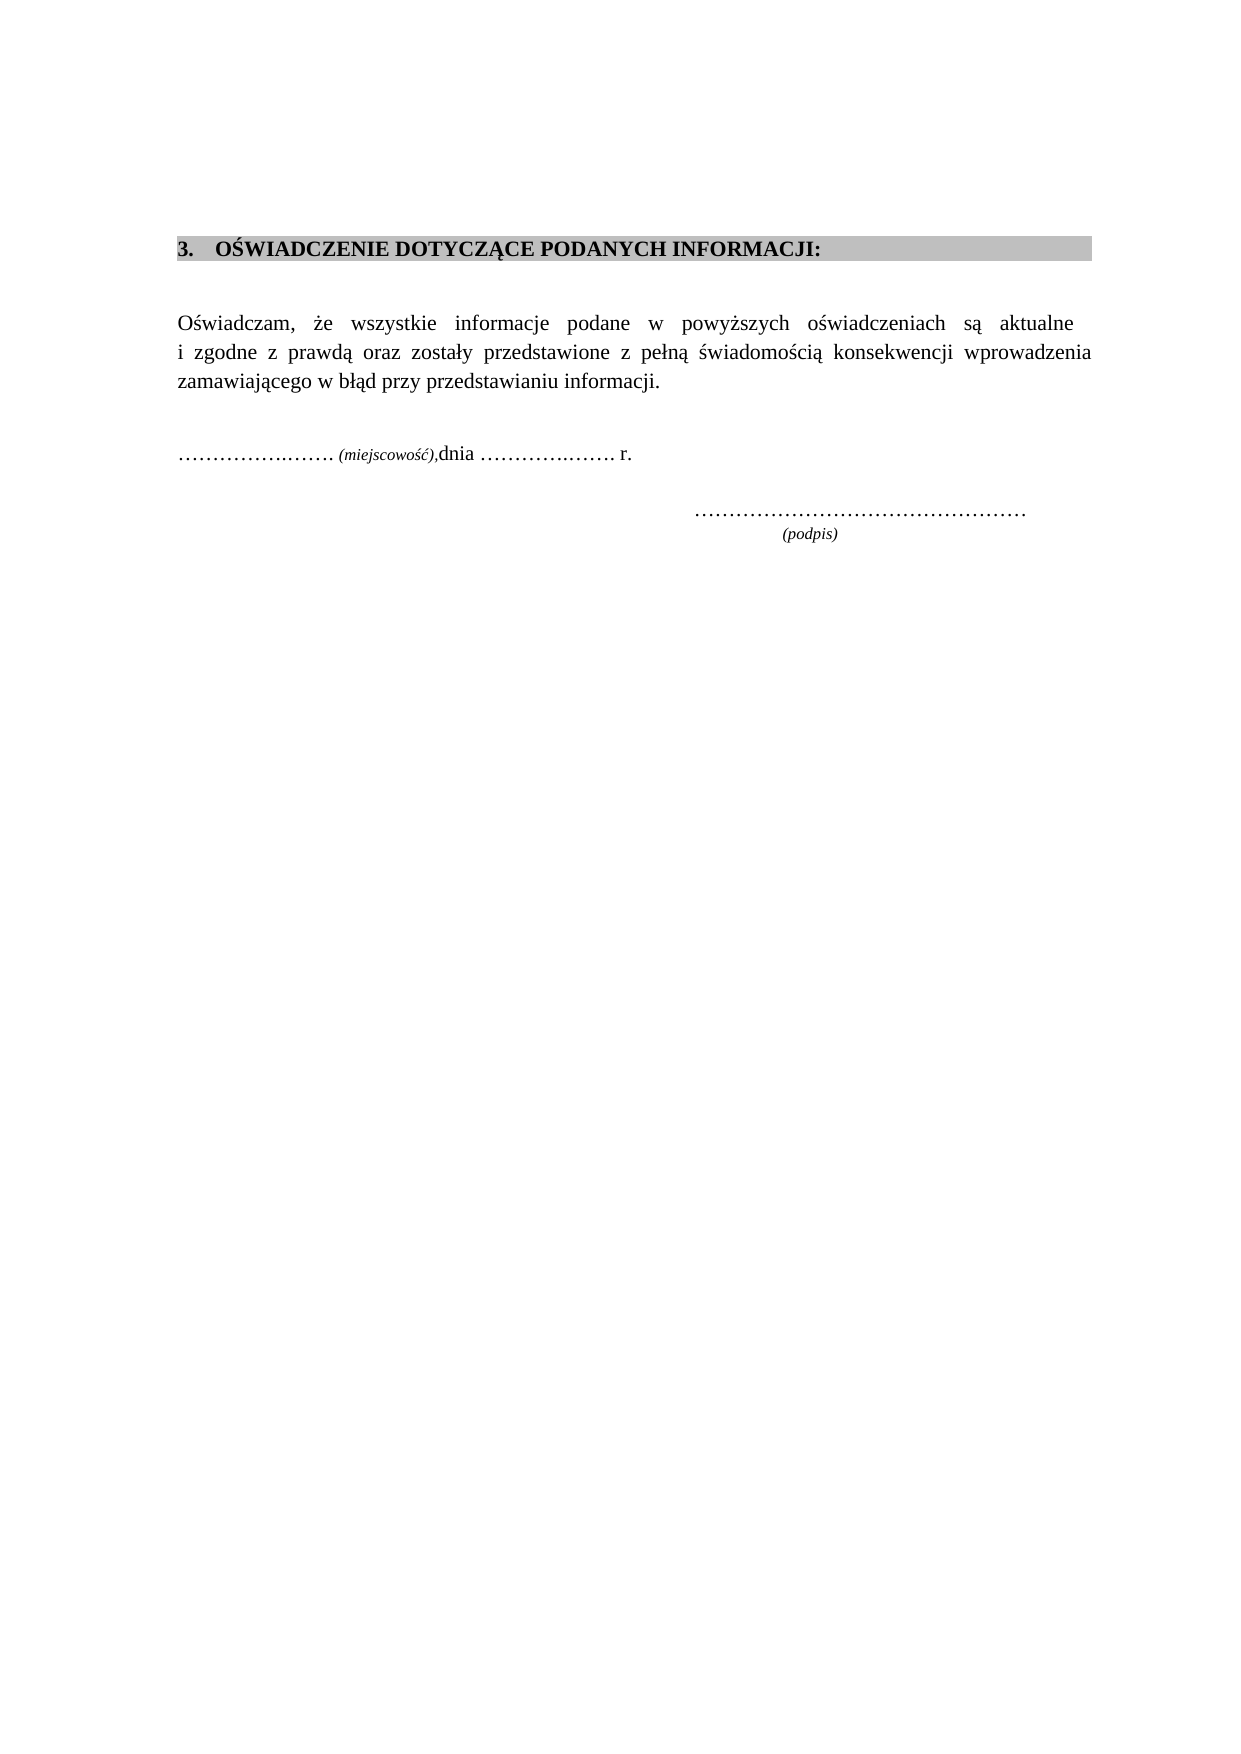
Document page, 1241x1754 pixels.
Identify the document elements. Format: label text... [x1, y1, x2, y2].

text …………….……. (miejscowość),dnia ………….……. r. [177, 441, 1092, 465]
text ………………………………………… [177, 497, 1092, 521]
list OŚWIADCZENIE DOTYCZĄCE PODANYCH INFORMACJI: [177, 236, 1092, 261]
text (podpis) [708, 524, 1092, 543]
text Oświadczam, że wszystkie informacje podane w powyższych oświadczeniach są aktualne i zgodne z prawdą oraz zostały przedstawione z pełną świadomością konsekwencji wprowadzenia zamawiającego w błąd przy przedstawianiu informacji. [177, 310, 1092, 393]
